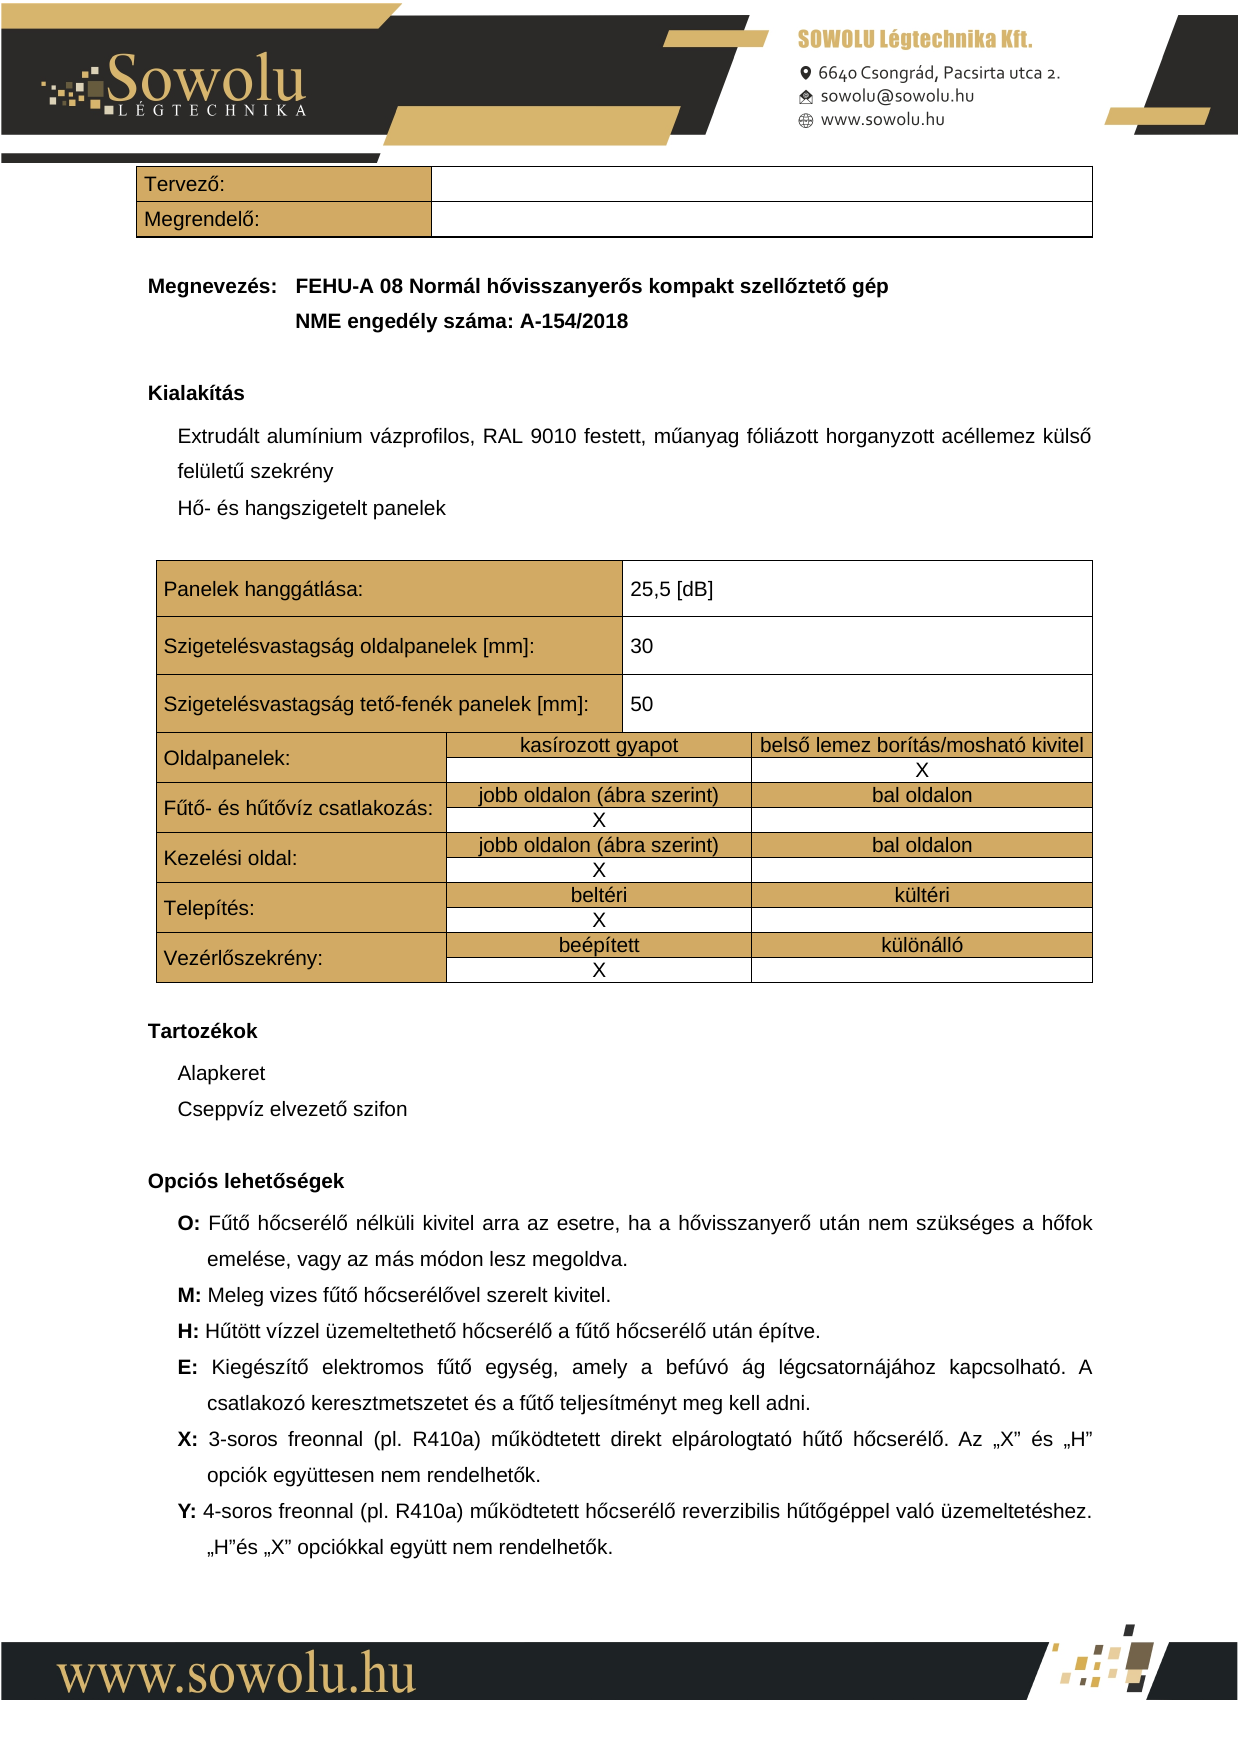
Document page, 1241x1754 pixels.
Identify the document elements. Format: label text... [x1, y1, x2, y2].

table_cell X [447, 858, 751, 882]
table_cell [432, 167, 1092, 201]
table_header 25,5 [dB] [623, 561, 1092, 616]
table_cell X [447, 908, 751, 932]
text NME engedély száma: A-154/2018 [221, 309, 1093, 333]
table_cell Fűtő- és hűtővíz csatlakozás: [157, 783, 446, 832]
text Hő- és hangszigetelt panelek [177, 495, 1093, 519]
table_cell X [447, 808, 751, 832]
table_cell [752, 858, 1092, 882]
table_cell Szigetelésvastagság oldalpanelek [mm]: [157, 617, 622, 674]
table_cell kültéri [752, 883, 1092, 907]
text O: Fűtő hőcserélő nélküli kivitel arra az esetre, ha a hővisszanyerő után nem szükséges a hőfok emelése, vagy az más módon lesz megoldva. [177, 1211, 1093, 1271]
table_cell [752, 808, 1092, 832]
table_cell 50 [623, 675, 1092, 732]
table_cell [432, 202, 1092, 236]
table_cell beépített [447, 933, 751, 957]
table_cell belső lemez borítás/mosható kivitel [752, 733, 1092, 757]
text Y: 4-soros freonnal (pl. R410a) működtetett hőcserélő reverzibilis hűtőgéppel való üzemeltetéshez. „H”és „X” opciókkal együtt nem rendelhetők. [177, 1498, 1093, 1558]
table_cell [752, 908, 1092, 932]
text Extrudált alumínium vázprofilos, RAL 9010 festett, műanyag fóliázott horganyzott acéllemez külső felületű szekrény [177, 423, 1093, 483]
table_cell Vezérlőszekrény: [157, 933, 446, 982]
table_cell 30 [623, 617, 1092, 674]
table_cell Szigetelésvastagság tető-fenék panelek [mm]: [157, 675, 622, 732]
table_cell [752, 958, 1092, 982]
table_cell jobb oldalon (ábra szerint) [447, 833, 751, 857]
table_cell Telepítés: [157, 883, 446, 932]
table_cell Kezelési oldal: [157, 833, 446, 882]
subtitle Kialakítás [148, 381, 1093, 405]
picture [0, 1624, 1236, 1700]
text Tartozékok [148, 1019, 1093, 1043]
table_cell beltéri [447, 883, 751, 907]
text Alapkeret [177, 1061, 1093, 1085]
picture [0, 3, 1238, 163]
table_cell Oldalpanelek: [157, 733, 446, 782]
table_cell Tervező: [137, 167, 431, 201]
table_header Panelek hanggátlása: [157, 561, 622, 616]
table_cell [447, 758, 751, 782]
text H: Hűtött vízzel üzemeltethető hőcserélő a fűtő hőcserélő után építve. [177, 1319, 1093, 1343]
text Cseppvíz elvezető szifon [177, 1097, 1093, 1121]
text M: Meleg vizes fűtő hőcserélővel szerelt kivitel. [177, 1283, 1093, 1307]
table_cell különálló [752, 933, 1092, 957]
table_cell bal oldalon [752, 833, 1092, 857]
text Megnevezés: FEHU-A 08 Normál hővisszanyerős kompakt szellőztető gép [148, 273, 1093, 297]
table_cell bal oldalon [752, 783, 1092, 807]
text X: 3-soros freonnal (pl. R410a) működtetett direkt elpárologtató hűtő hőcserélő. Az „X” és „H” opciók együttesen nem rendelhetők. [177, 1427, 1093, 1487]
text Opciós lehetőségek [148, 1169, 1093, 1193]
table_cell Megrendelő: [137, 202, 431, 236]
table_cell jobb oldalon (ábra szerint) [447, 783, 751, 807]
table_cell X [447, 958, 751, 982]
text E: Kiegészítő elektromos fűtő egység, amely a befúvó ág légcsatornájához kapcsolható. A csatlakozó keresztmetszetet és a fűtő teljesítményt meg kell adni. [177, 1355, 1093, 1415]
table_cell kasírozott gyapot [447, 733, 751, 757]
table_cell X [752, 758, 1092, 782]
